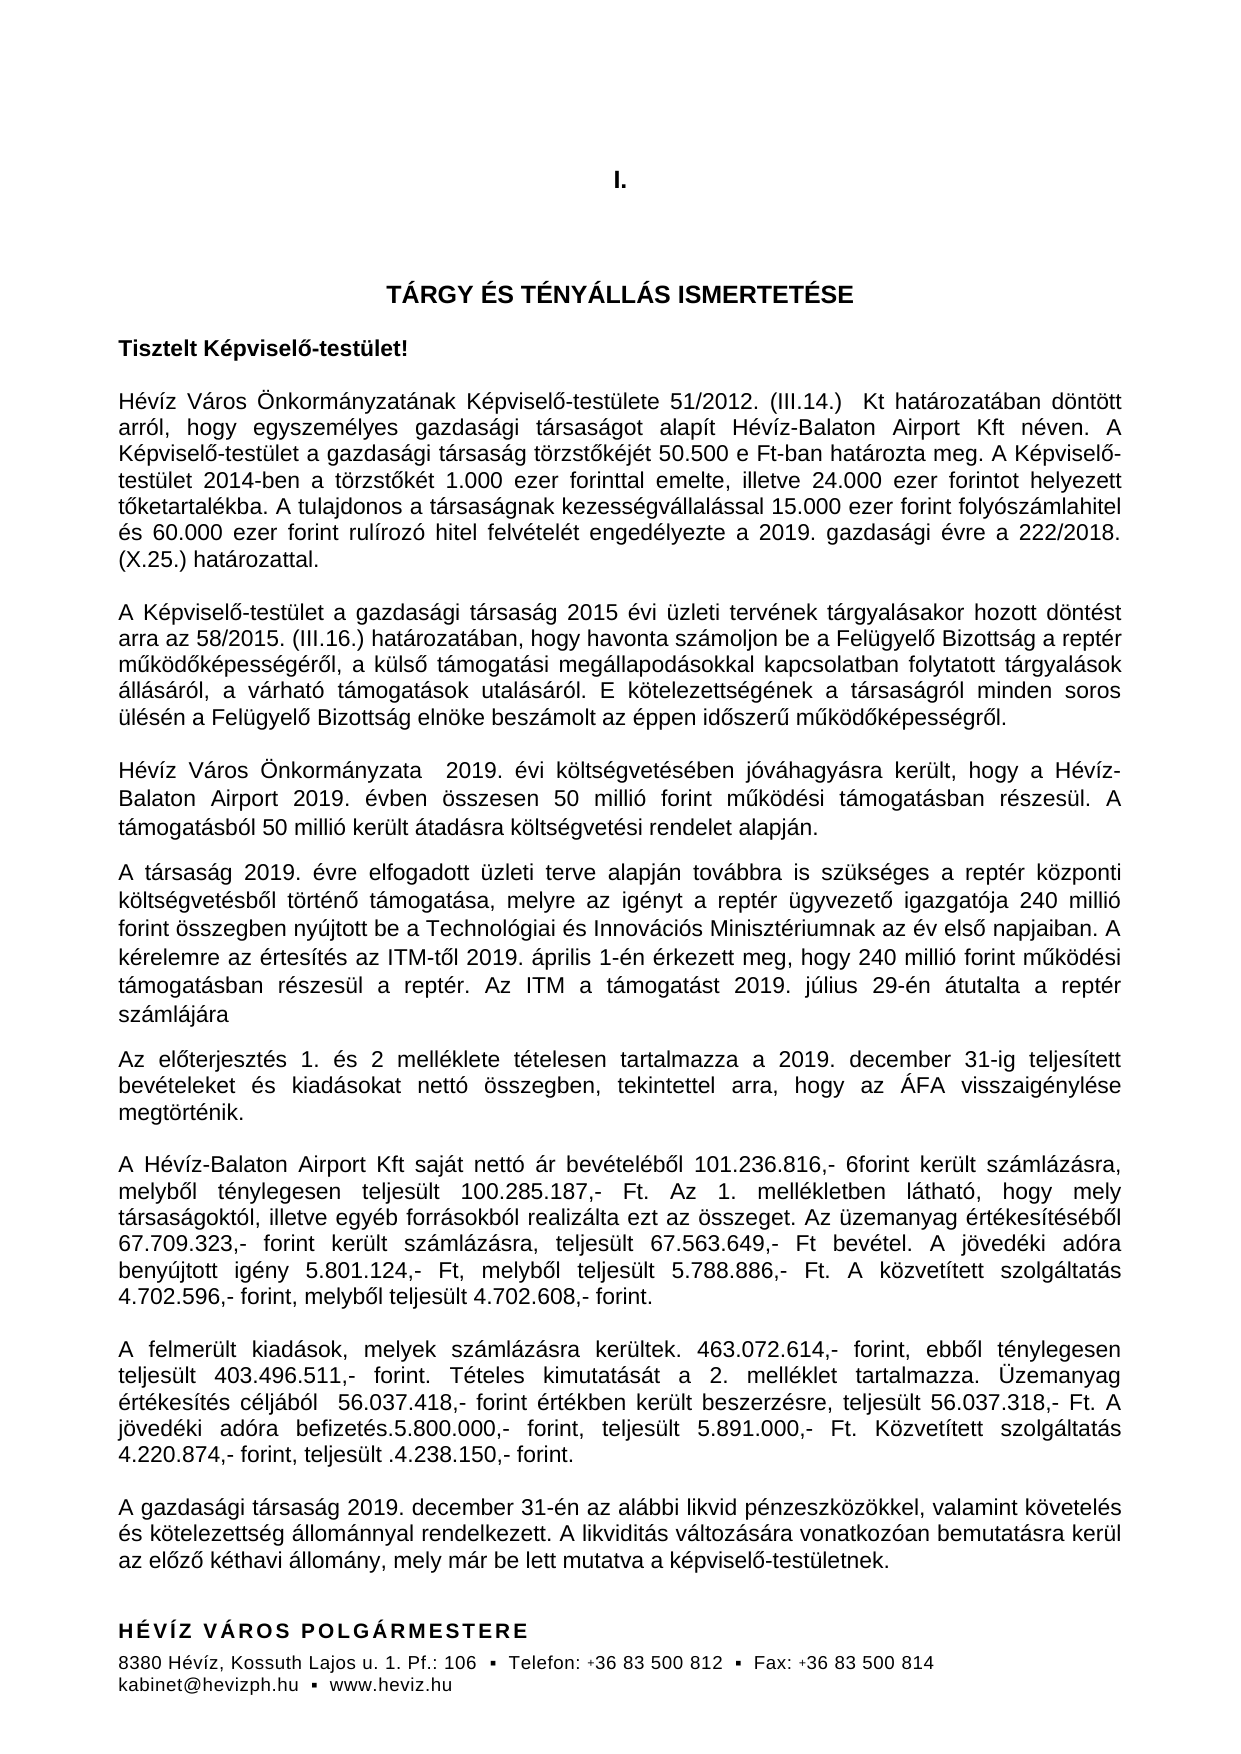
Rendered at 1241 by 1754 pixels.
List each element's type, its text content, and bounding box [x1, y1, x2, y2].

text A felmerült kiadások, melyek számlázásra kerültek. 463.072.614,- forint, ebből ténylegesen teljesült 403.496.511,- forint. Tételes kimutatását a 2. melléklet tartalmazza. Üzemanyag értékesítés céljából 56.037.418,- forint értékben került beszerzésre, teljesült 56.037.318,- Ft. A jövedéki adóra befizetés.5.800.000,- forint, teljesült 5.891.000,- Ft. Közvetített szolgáltatás 4.220.874,- forint, teljesült .4.238.150,- forint. [118, 1336, 1122, 1467]
text Tisztelt Képviselő-testület! [118, 335, 1122, 361]
text Az előterjesztés 1. és 2 melléklete tételesen tartalmazza a 2019. december 31-ig teljesített bevételeket és kiadásokat nettó összegben, tekintettel arra, hogy az ÁFA visszaigénylése megtörténik. [118, 1046, 1122, 1125]
text TÁRGY ÉS TÉNYÁLLÁS ISMERTETÉSE [118, 280, 1122, 308]
text Hévíz Város Önkormányzatának Képviselő-testülete 51/2012. (III.14.) Kt határozatában döntött arról, hogy egyszemélyes gazdasági társaságot alapít Hévíz-Balaton Airport Kft néven. A Képviselő-testület a gazdasági társaság törzstőkéjét 50.500 e Ft-ban határozta meg. A Képviselő-testület 2014-ben a törzstőkét 1.000 ezer forinttal emelte, illetve 24.000 ezer forintot helyezett tőketartalékba. A tulajdonos a társaságnak kezességvállalással 15.000 ezer forint folyószámlahitel és 60.000 ezer forint rulírozó hitel felvételét engedélyezte a 2019. gazdasági évre a 222/2018. (X.25.) határozattal. [118, 388, 1122, 572]
text A gazdasági társaság 2019. december 31-én az alábbi likvid pénzeszközökkel, valamint követelés és kötelezettség állománnyal rendelkezett. A likviditás változására vonatkozóan bemutatásra kerül az előző kéthavi állomány, mely már be lett mutatva a képviselő-testületnek. [118, 1494, 1122, 1573]
text A társaság 2019. évre elfogadott üzleti terve alapján továbbra is szükséges a reptér központi költségvetésből történő támogatása, melyre az igényt a reptér ügyvezető igazgatója 240 millió forint összegben nyújtott be a Technológiai és Innovációs Minisztériumnak az év első napjaiban. A kérelemre az értesítés az ITM-től 2019. április 1-én érkezett meg, hogy 240 millió forint működési támogatásban részesül a reptér. Az ITM a támogatást 2019. július 29-én átutalta a reptér számlájára [118, 858, 1122, 1027]
text A Képviselő-testület a gazdasági társaság 2015 évi üzleti tervének tárgyalásakor hozott döntést arra az 58/2015. (III.16.) határozatában, hogy havonta számoljon be a Felügyelő Bizottság a reptér működőképességéről, a külső támogatási megállapodásokkal kapcsolatban folytatott tárgyalások állásáról, a várható támogatások utalásáról. E kötelezettségének a társaságról minden soros ülésén a Felügyelő Bizottság elnöke beszámolt az éppen időszerű működőképességről. [118, 598, 1122, 730]
text A Hévíz-Balaton Airport Kft saját nettó ár bevételéből 101.236.816,- 6forint került számlázásra, melyből ténylegesen teljesült 100.285.187,- Ft. Az 1. mellékletben látható, hogy mely társaságoktól, illetve egyéb forrásokból realizálta ezt az összeget. Az üzemanyag értékesítéséből 67.709.323,- forint került számlázásra, teljesült 67.563.649,- Ft bevétel. A jövedéki adóra benyújtott igény 5.801.124,- Ft, melyből teljesült 5.788.886,- Ft. A közvetített szolgáltatás 4.702.596,- forint, melyből teljesült 4.702.608,- forint. [118, 1151, 1122, 1309]
text I. [118, 165, 1122, 193]
text Hévíz Város Önkormányzata 2019. évi költségvetésében jóváhagyásra került, hogy a Hévíz-Balaton Airport 2019. évben összesen 50 millió forint működési támogatásban részesül. A támogatásból 50 millió került átadásra költségvetési rendelet alapján. [118, 757, 1122, 840]
